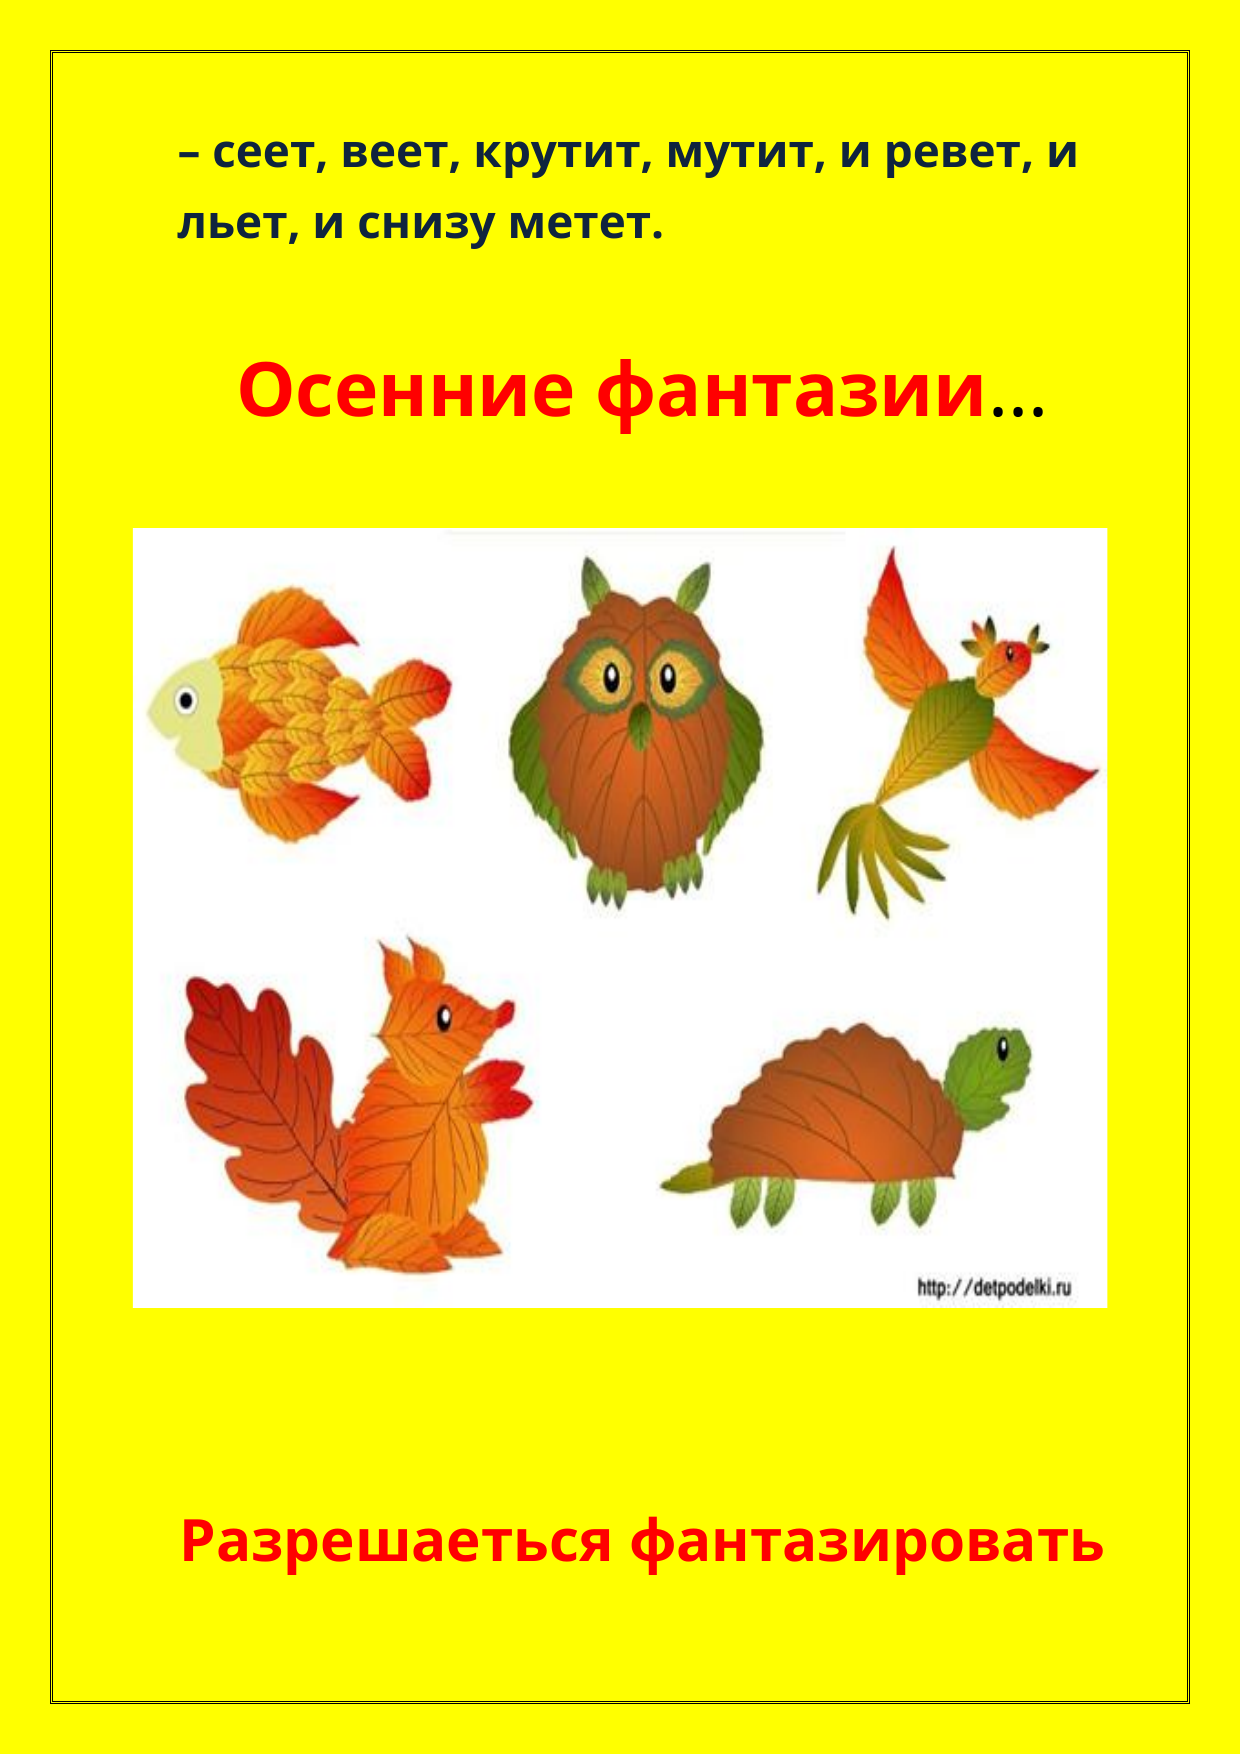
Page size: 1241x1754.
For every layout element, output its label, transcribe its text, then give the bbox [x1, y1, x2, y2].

text Осенние фантазии... [133, 336, 1152, 438]
picture [132, 528, 1108, 1308]
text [133, 118, 1152, 252]
text Разрешаеться фантазировать [133, 1499, 1152, 1578]
